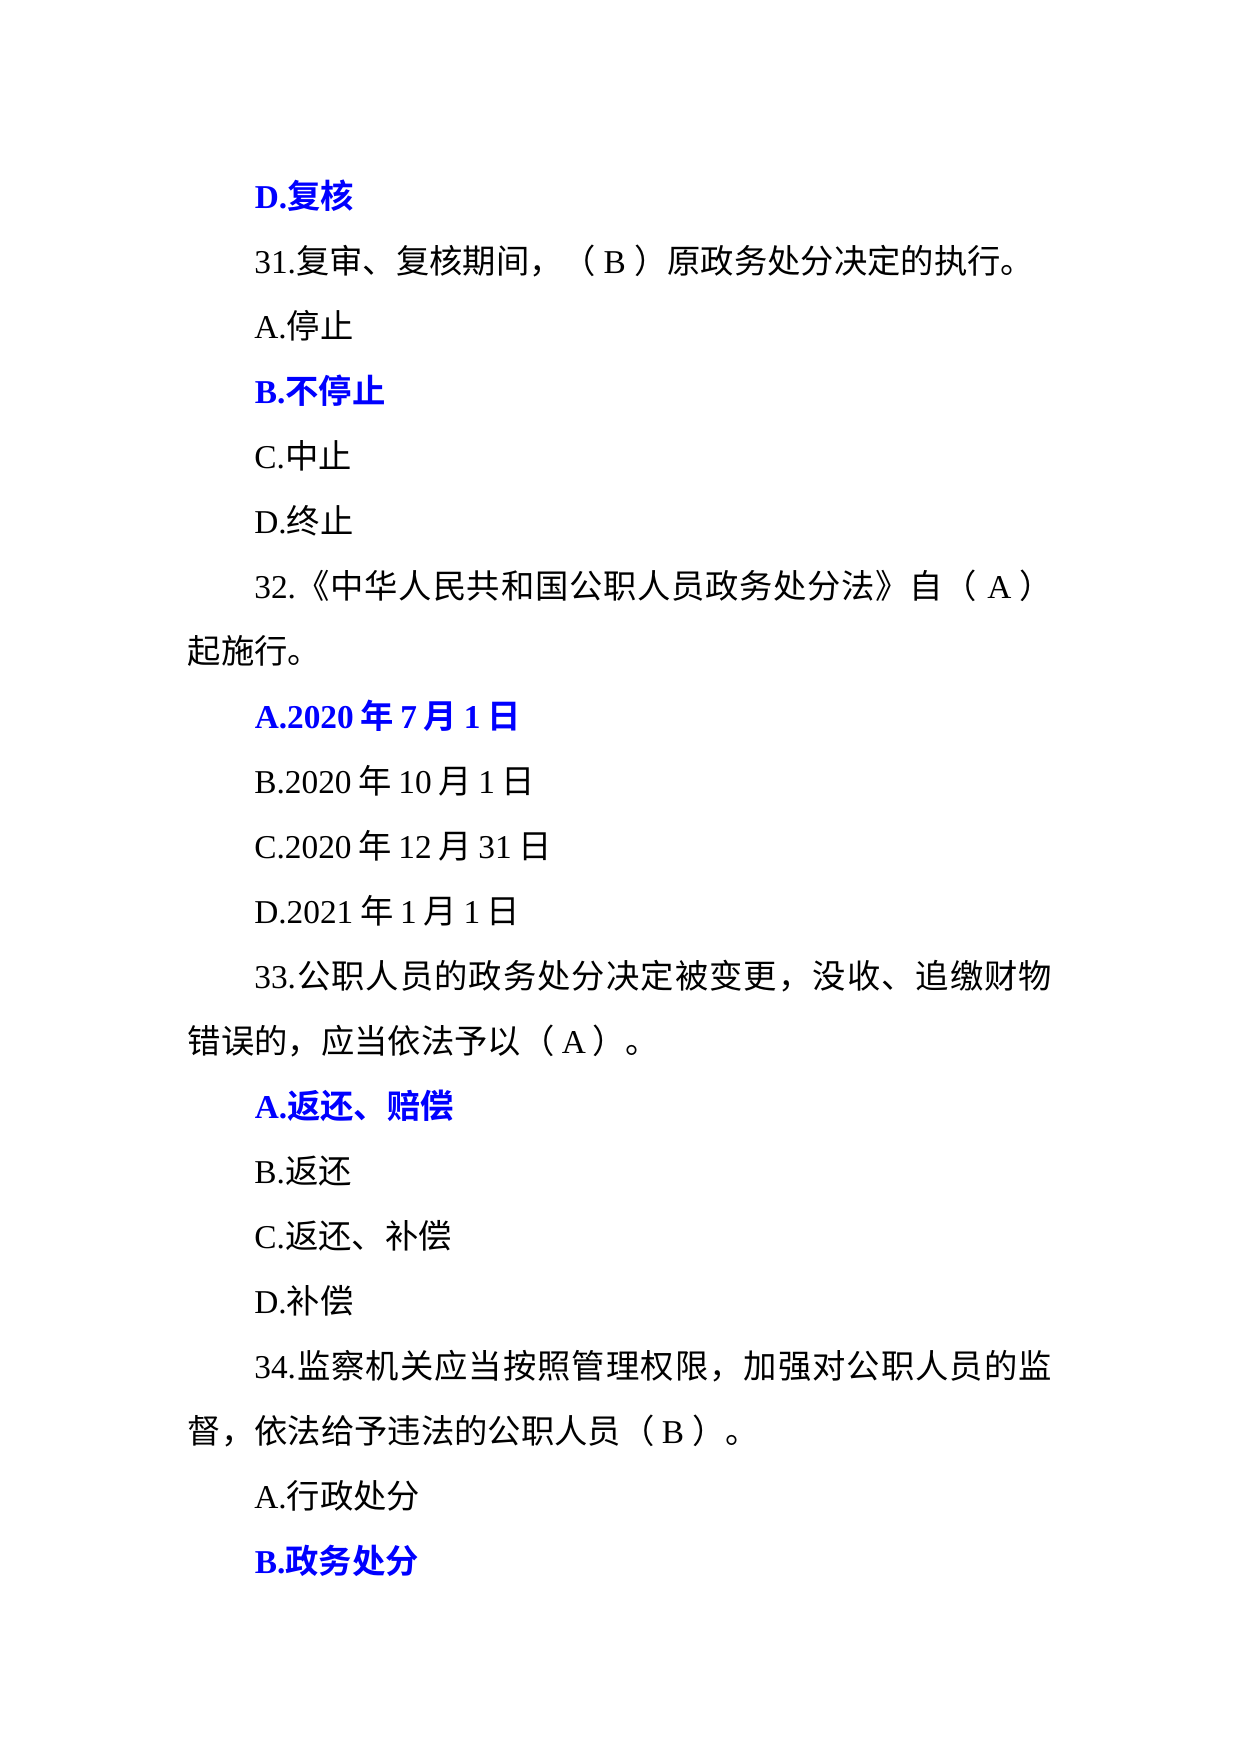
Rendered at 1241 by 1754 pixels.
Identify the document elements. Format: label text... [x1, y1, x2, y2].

text B.政务处分 [187, 1527, 1053, 1592]
text C.中止 [187, 422, 1053, 487]
text A.2020年7月1日 [187, 682, 1053, 747]
text D.复核 [187, 162, 1053, 227]
text A.返还、赔偿 [187, 1072, 1053, 1137]
text D.终止 [187, 487, 1053, 552]
text A.停止 [187, 292, 1053, 357]
text B.不停止 [187, 357, 1053, 422]
text C.2020年12月31日 [187, 812, 1053, 877]
text 31.复审、复核期间，（ B ）原政务处分决定的执行。 [187, 227, 1053, 292]
text 33.公职人员的政务处分决定被变更，没收、追缴财物错误的，应当依法予以（ A ）。 [187, 942, 1053, 1072]
text 32.《中华人民共和国公职人员政务处分法》自（ A ）起施行。 [187, 552, 1053, 682]
text D.补偿 [187, 1267, 1053, 1332]
text B.返还 [187, 1137, 1053, 1202]
text B.2020年10月1日 [187, 747, 1053, 812]
text 34.监察机关应当按照管理权限，加强对公职人员的监督，依法给予违法的公职人员（ B ）。 [187, 1332, 1053, 1462]
text D.2021年1月1日 [187, 877, 1053, 942]
text C.返还、补偿 [187, 1202, 1053, 1267]
text A.行政处分 [187, 1462, 1053, 1527]
